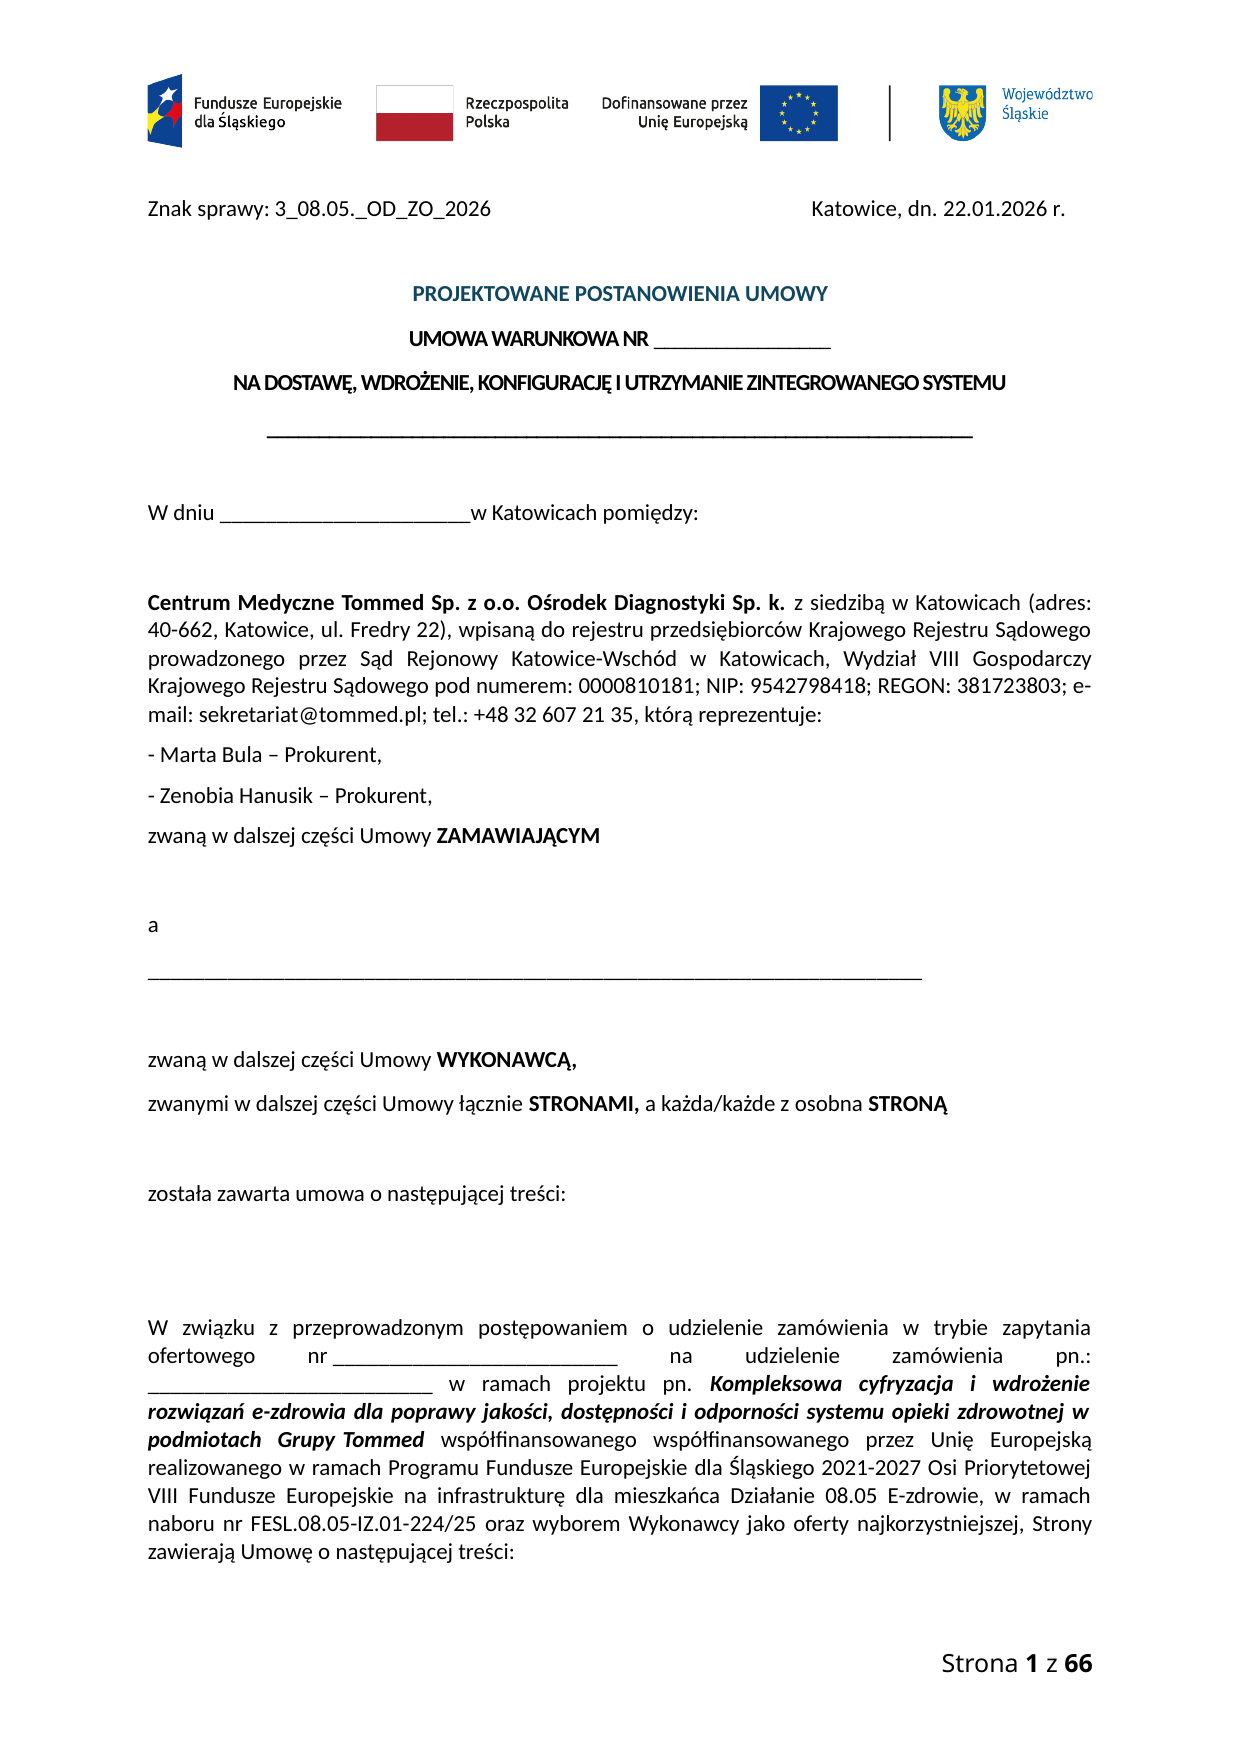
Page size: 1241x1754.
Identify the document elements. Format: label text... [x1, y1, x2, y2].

title UMOWA WARUNKOWA NR _________________ [148, 324, 1093, 352]
text zwaną w dalszej części Umowy ZAMAWIAJĄCYM [148, 821, 1093, 849]
text - Marta Bula – Prokurent, [148, 740, 1093, 768]
text Znak sprawy: 3_08.05._OD_ZO_2026 Katowice, dn. 22.01.2026 r. [148, 194, 1093, 222]
text a [148, 911, 1093, 939]
subtitle PROJEKTOWANE POSTANOWIENIA UMOWY [148, 279, 1093, 307]
text - Zenobia Hanusik – Prokurent, [148, 781, 1093, 809]
text W związku z przeprowadzonym postępowaniem o udzielenie zamówienia w trybie zapytania ofertowego nr _________________________ na udzielenie zamówienia pn.: _________________________ w ramach projektu pn. Kompleksowa cyfryzacja i wdrożenie rozwiązań e-zdrowia dla poprawy jakości, dostępności i odporności systemu opieki zdrowotnej w podmiotach Grupy Tommed współfinansowanego współfinansowanego przez Unię Europejską realizowanego w ramach Programu Fundusze Europejskie dla Śląskiego 2021-2027 Osi Priorytetowej VIII Fundusze Europejskie na infrastrukturę dla mieszkańca Działanie 08.05 E-zdrowie, w ramach naboru nr FESL.08.05-IZ.01-224/25 oraz wyborem Wykonawcy jako oferty najkorzystniejszej, Strony zawierają Umowę o następującej treści: [148, 1313, 1093, 1565]
text Centrum Medyczne Tommed Sp. z o.o. Ośrodek Diagnostyki Sp. k. z siedzibą w Katowicach (adres: 40-662, Katowice, ul. Fredry 22), wpisaną do rejestru przedsiębiorców Krajowego Rejestru Sądowego prowadzonego przez Sąd Rejonowy Katowice-Wschód w Katowicach, Wydział VIII Gospodarczy Krajowego Rejestru Sądowego pod numerem: 0000810181; NIP: 9542798418; REGON: 381723803; e-mail: sekretariat@tommed.pl; tel.: +48 32 607 21 35, którą reprezentuje: [148, 588, 1093, 728]
text zwanymi w dalszej części Umowy łącznie STRONAMI, a każda/każde z osobna STRONĄ [148, 1089, 1093, 1117]
title ____________________________________________________________________ [148, 413, 1093, 441]
title na dostawę, wdrożenie, konfigurację i utrzymanie zintegrowanego systemu [148, 368, 1093, 396]
picture [147, 73, 1093, 148]
text W dniu ______________________w Katowicach pomiędzy: [148, 498, 1093, 526]
text zwaną w dalszej części Umowy WYKONAWCĄ, [148, 1045, 1093, 1073]
text została zawarta umowa o następującej treści: [148, 1179, 1093, 1207]
text ____________________________________________________________________ [148, 955, 1093, 983]
